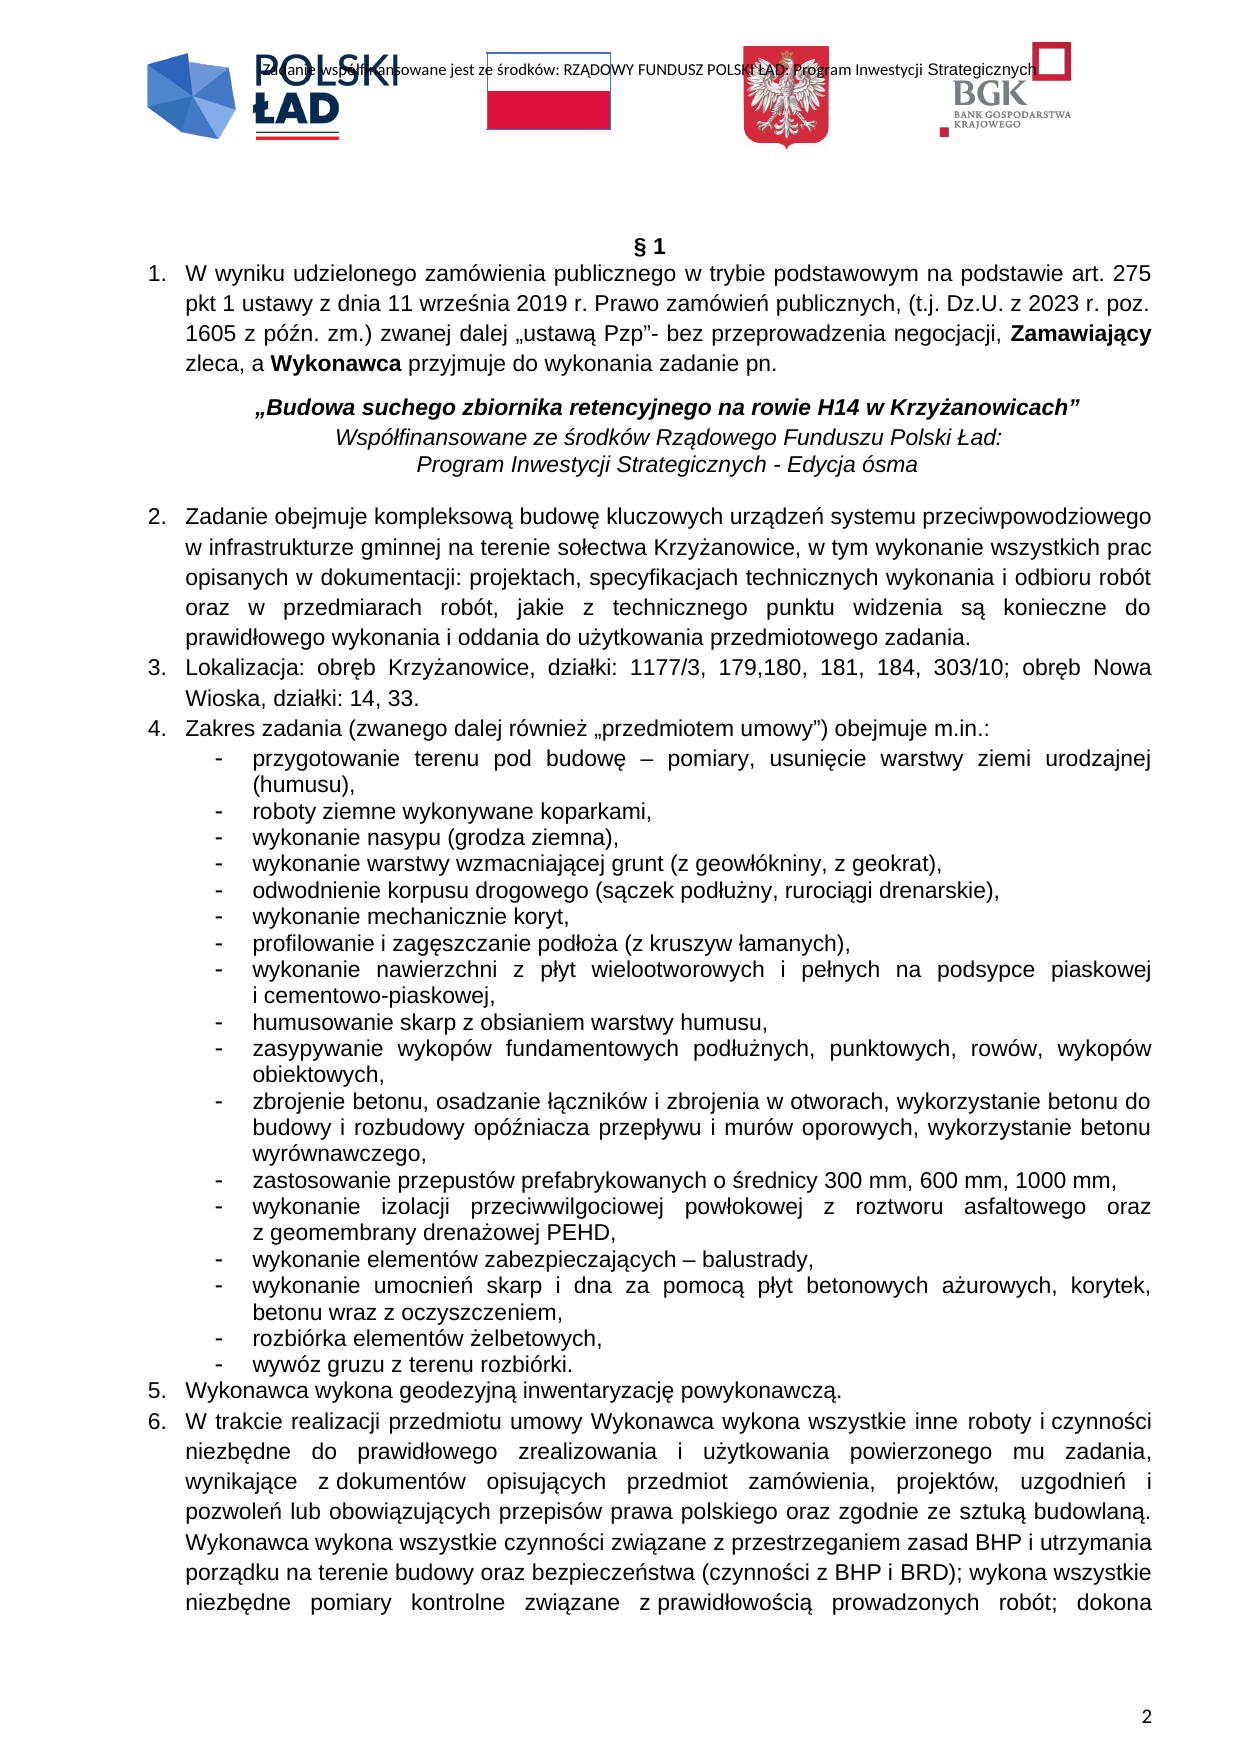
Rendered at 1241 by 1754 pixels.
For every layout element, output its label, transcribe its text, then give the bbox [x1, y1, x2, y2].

list wykonanie nasypu (grodza ziemna), [215, 824, 1152, 850]
text Współfinansowane ze środków Rządowego Funduszu Polski Ład: [185, 424, 1152, 451]
list roboty ziemne wykonywane koparkami, [215, 798, 1152, 824]
list odwodnienie korpusu drogowego (sączek podłużny, rurociągi drenarskie), [215, 877, 1152, 903]
list wykonanie izolacji przeciwwilgociowej powłokowej z roztworu asfaltowego oraz z geomembrany drenażowej PEHD, [215, 1193, 1152, 1246]
picture [939, 42, 1071, 137]
list wykonanie nawierzchni z płyt wielootworowych i pełnych na podsypce piaskowej i cementowo-piaskowej, [215, 956, 1152, 1008]
list zbrojenie betonu, osadzanie łączników i zbrojenia w otworach, wykorzystanie betonu do budowy i rozbudowy opóźniacza przepływu i murów oporowych, wykorzystanie betonu wyrównawczego, [215, 1088, 1152, 1167]
list wykonanie umocnień skarp i dna za pomocą płyt betonowych ażurowych, korytek, betonu wraz z oczyszczeniem, [215, 1272, 1152, 1325]
text § 1 [148, 233, 1152, 259]
list Zakres zadania (zwanego dalej również „przedmiotem umowy”) obejmuje m.in.: [148, 715, 1152, 741]
list W wyniku udzielonego zamówienia publicznego w trybie podstawowym na podstawie art. 275 pkt 1 ustawy z dnia 11 września 2019 r. Prawo zamówień publicznych, (t.j. Dz.U. z 2023 r. poz. 1605 z późn. zm.) zwanej dalej „ustawą Pzp”- bez przeprowadzenia negocjacji, Zamawiający zleca, a Wykonawca przyjmuje do wykonania zadanie pn. [148, 259, 1152, 376]
picture [147, 53, 398, 140]
list wykonanie elementów zabezpieczających – balustrady, [215, 1246, 1152, 1272]
list wykonanie warstwy wzmacniającej grunt (z geowłókniny, z geokrat), [215, 850, 1152, 877]
text „Budowa suchego zbiornika retencyjnego na rowie H14 w Krzyżanowicach” [185, 394, 1152, 420]
list wykonanie mechanicznie koryt, [215, 903, 1152, 929]
text Program Inwestycji Strategicznych - Edycja ósma [185, 451, 1152, 477]
list Wykonawca wykona geodezyjną inwentaryzację powykonawczą. [148, 1377, 1152, 1404]
picture [743, 46, 829, 149]
list zasypywanie wykopów fundamentowych podłużnych, punktowych, rowów, wykopów obiektowych, [215, 1035, 1152, 1088]
picture [488, 54, 610, 129]
picture [602, 65, 609, 74]
list przygotowanie terenu pod budowę – pomiary, usunięcie warstwy ziemi urodzajnej (humusu), [215, 745, 1152, 798]
list humusowanie skarp z obsianiem warstwy humusu, [215, 1008, 1152, 1035]
list profilowanie i zagęszczanie podłoża (z kruszyw łamanych), [215, 929, 1152, 956]
list wywóz gruzu z terenu rozbiórki. [215, 1351, 1152, 1377]
list Zadanie obejmuje kompleksową budowę kluczowych urządzeń systemu przeciwpowodziowego w infrastrukturze gminnej na terenie sołectwa Krzyżanowice, w tym wykonanie wszystkich prac opisanych w dokumentacji: projektach, specyfikacjach technicznych wykonania i odbioru robót oraz w przedmiarach robót, jakie z technicznego punktu widzenia są konieczne do prawidłowego wykonania i oddania do użytkowania przedmiotowego zadania. [148, 503, 1152, 651]
list rozbiórka elementów żelbetowych, [215, 1325, 1152, 1351]
list zastosowanie przepustów prefabrykowanych o średnicy 300 mm, 600 mm, 1000 mm, [215, 1167, 1152, 1193]
list Lokalizacja: obręb Krzyżanowice, działki: 1177/3, 179,180, 181, 184, 303/10; obręb Nowa Wioska, działki: 14, 33. [148, 654, 1152, 711]
